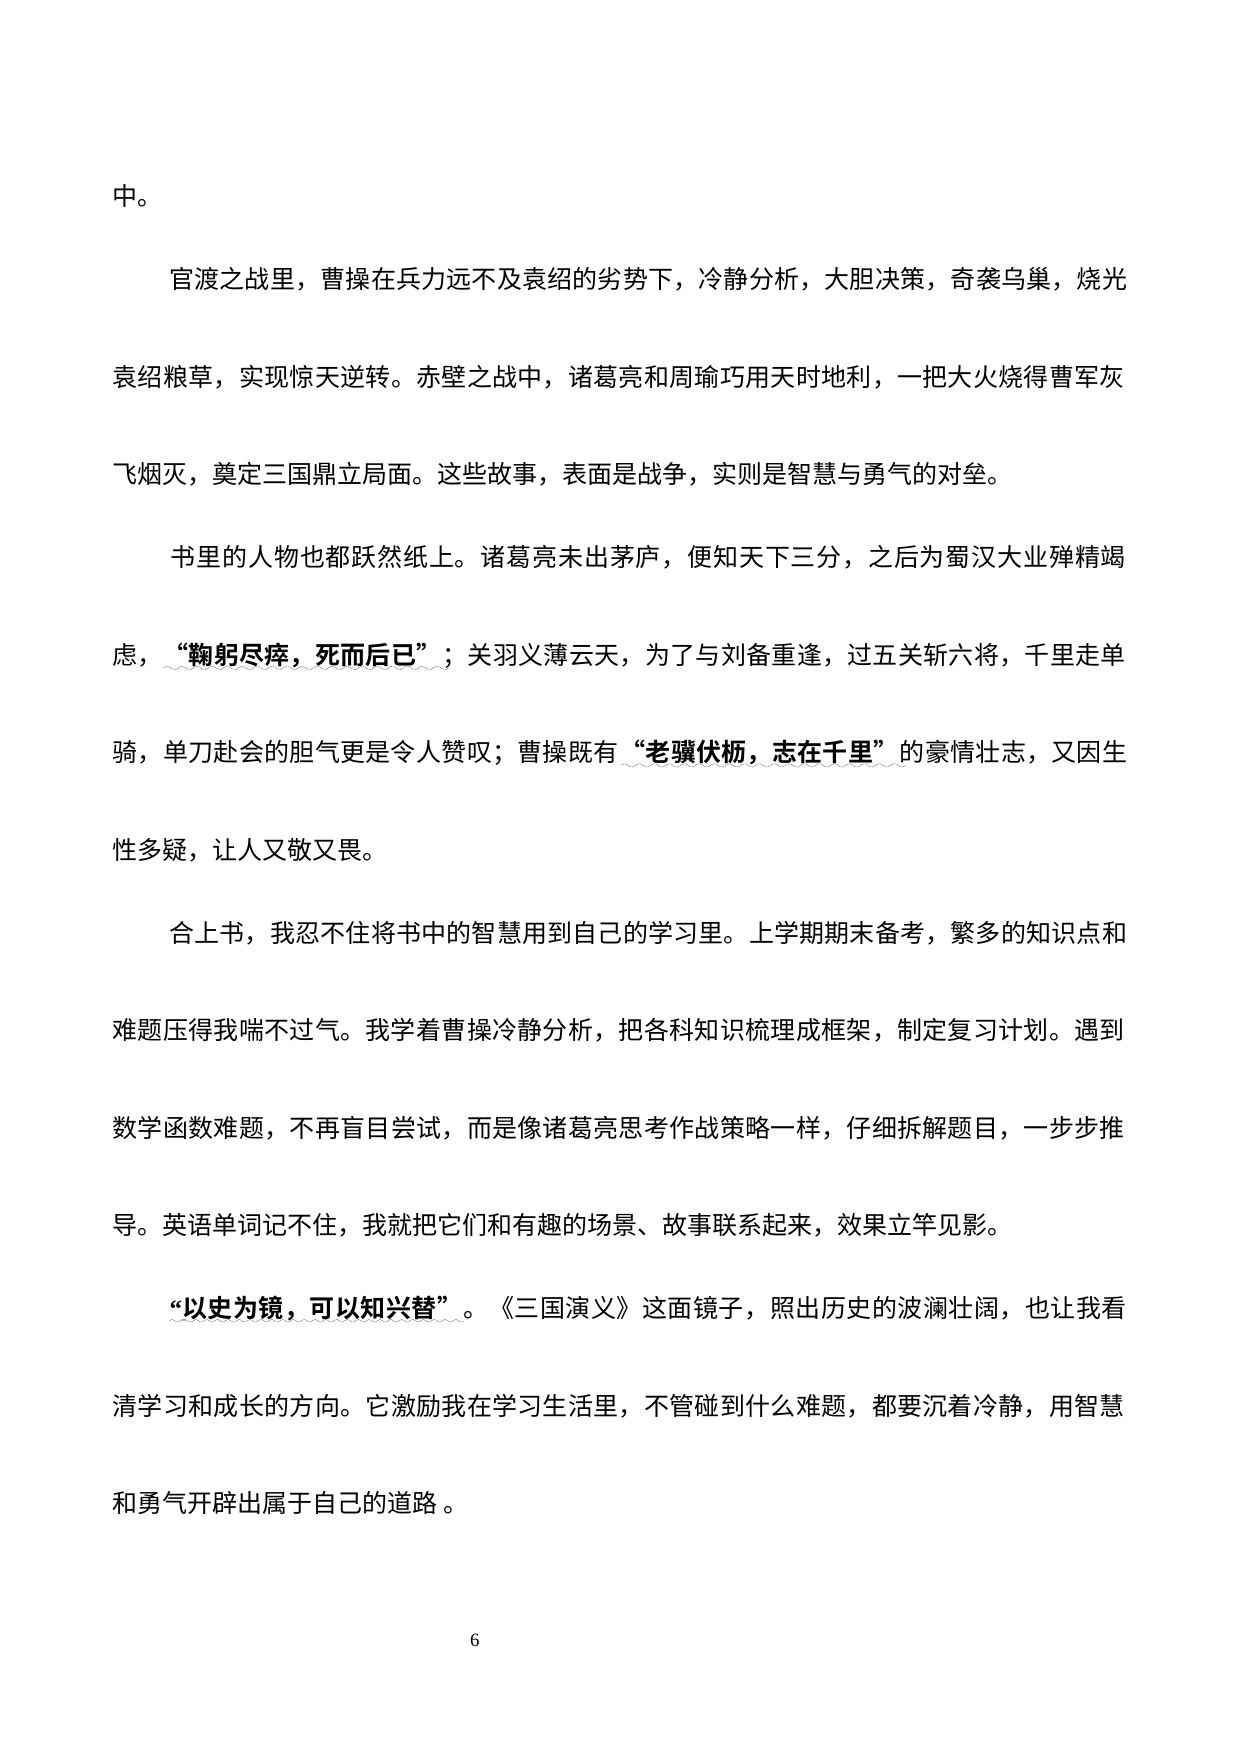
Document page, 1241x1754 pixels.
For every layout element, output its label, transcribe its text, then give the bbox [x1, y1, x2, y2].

text 书里的人物也都跃然纸上。诸葛亮未出茅庐，便知天下三分，之后为蜀汉大业殚精竭虑，“鞠躬尽瘁，死而后已”；关羽义薄云天，为了与刘备重逢，过五关斩六将，千里走单骑，单刀赴会的胆气更是令人赞叹；曹操既有“老骥伏枥，志在千里”的豪情壮志，又因生性多疑，让人又敬又畏。 [112, 523, 1128, 881]
text 官渡之战里，曹操在兵力远不及袁绍的劣势下，冷静分析，大胆决策，奇袭乌巢，烧光袁绍粮草，实现惊天逆转。赤壁之战中，诸葛亮和周瑜巧用天时地利，一把大火烧得曹军灰飞烟灭，奠定三国鼎立局面。这些故事，表面是战争，实则是智慧与勇气的对垒。 [112, 245, 1128, 505]
text “以史为镜，可以知兴替”。《三国演义》这面镜子，照出历史的波澜壮阔，也让我看清学习和成长的方向。它激励我在学习生活里，不管碰到什么难题，都要沉着冷静，用智慧和勇气开辟出属于自己的道路 。 [112, 1274, 1128, 1534]
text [112, 162, 1128, 227]
text 合上书，我忍不住将书中的智慧用到自己的学习里。上学期期末备考，繁多的知识点和难题压得我喘不过气。我学着曹操冷静分析，把各科知识梳理成框架，制定复习计划。遇到数学函数难题，不再盲目尝试，而是像诸葛亮思考作战策略一样，仔细拆解题目，一步步推导。英语单词记不住，我就把它们和有趣的场景、故事联系起来，效果立竿见影。 [112, 899, 1128, 1256]
